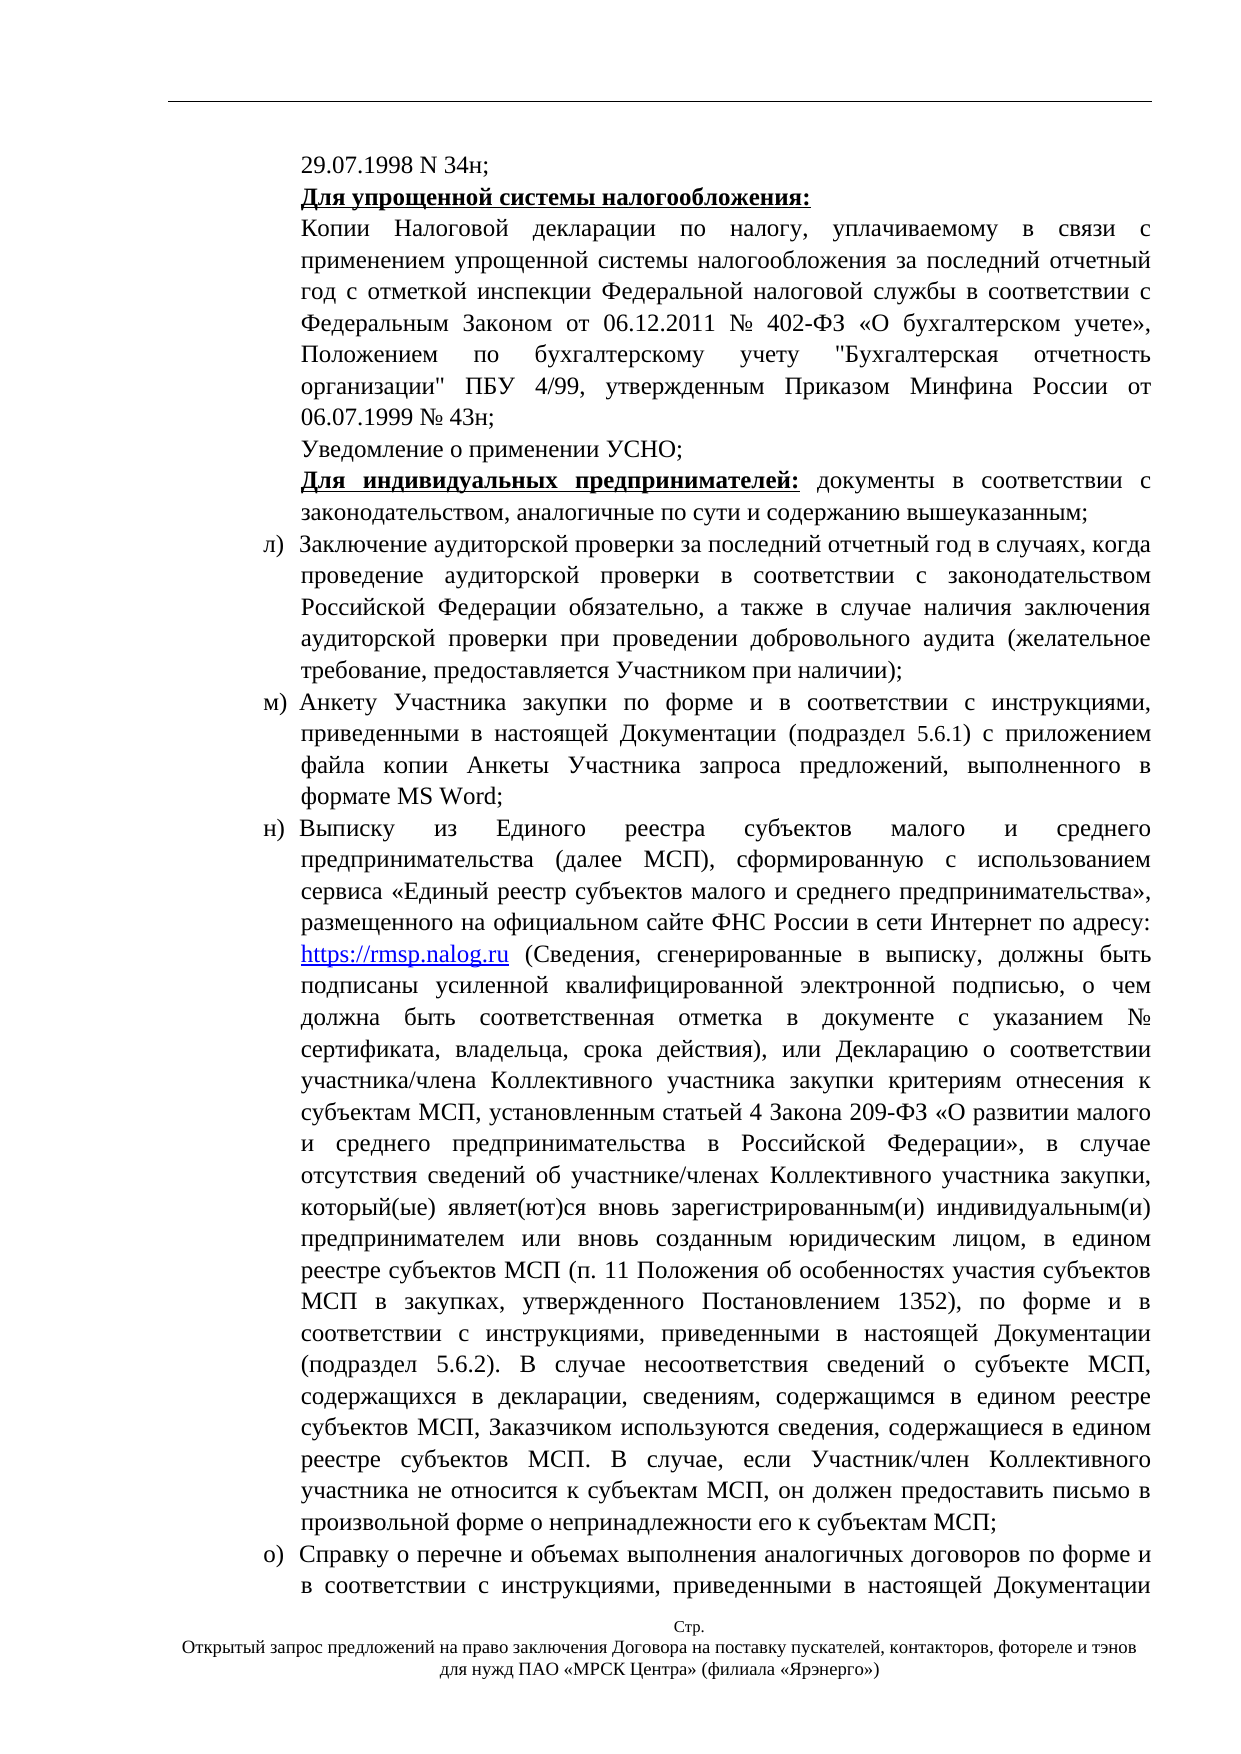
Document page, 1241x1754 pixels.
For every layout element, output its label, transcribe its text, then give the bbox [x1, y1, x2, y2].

text Уведомление о применении УСНО; [301, 434, 1152, 463]
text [301, 150, 1152, 179]
list Анкету Участника закупки по форме и в соответствии с инструкциями, приведенными в настоящей Документации (подраздел 5.6.1) с приложением файла копии Анкеты Участника запроса предложений, выполненного в формате MS Word; [263, 687, 1152, 810]
text Для упрощенной системы налогообложения: [301, 182, 1152, 210]
text Для индивидуальных предпринимателей: документы в соответствии с законодательством, аналогичные по сути и содержанию вышеуказанным; [301, 466, 1152, 526]
list Выписку из Единого реестра субъектов малого и среднего предпринимательства (далее МСП), сформированную с использованием сервиса «Единый реестр субъектов малого и среднего предпринимательства», размещенного на официальном сайте ФНС России в сети Интернет по адресу: https://rmsp.nalog.ru (Сведения, сгенерированные в выписку, должны быть подписаны усиленной квалифицированной электронной подписью, о чем должна быть соответственная отметка в документе с указанием № сертификата, владельца, срока действия), или Декларацию о соответствии участника/члена Коллективного участника закупки критериям отнесения к субъектам МСП, установленным статьей 4 Закона 209-ФЗ «О развитии малого и среднего предпринимательства в Российской Федерации», в случае отсутствия сведений об участнике/членах Коллективного участника закупки, который(ые) являет(ют)ся вновь зарегистрированным(и) индивидуальным(и) предпринимателем или вновь созданным юридическим лицом, в едином реестре субъектов МСП (п. 11 Положения об особенностях участия субъектов МСП в закупках, утвержденного Постановлением 1352), по форме и в соответствии с инструкциями, приведенными в настоящей Документации (подраздел 5.6.2). В случае несоответствия сведений о субъекте МСП, содержащихся в декларации, сведениям, содержащимся в едином реестре субъектов МСП, Заказчиком используются сведения, содержащиеся в едином реестре субъектов МСП. В случае, если Участник/член Коллективного участника не относится к субъектам МСП, он должен предоставить письмо в произвольной форме о непринадлежности его к субъектам МСП; [263, 813, 1152, 1536]
text Копии Налоговой декларации по налогу, уплачиваемому в связи с применением упрощенной системы налогообложения за последний отчетный год с отметкой инспекции Федеральной налоговой службы в соответствии с Федеральным Законом от 06.12.2011 № 402-ФЗ «О бухгалтерском учете», Положением по бухгалтерскому учету "Бухгалтерская отчетность организации" ПБУ 4/99, утвержденным Приказом Минфина России от 06.07.1999 № 43н; [301, 213, 1152, 431]
list Заключение аудиторской проверки за последний отчетный год в случаях, когда проведение аудиторской проверки в соответствии с законодательством Российской Федерации обязательно, а также в случае наличия заключения аудиторской проверки при проведении добровольного аудита (желательное требование, предоставляется Участником при наличии); [263, 529, 1152, 684]
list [263, 1539, 1152, 1599]
